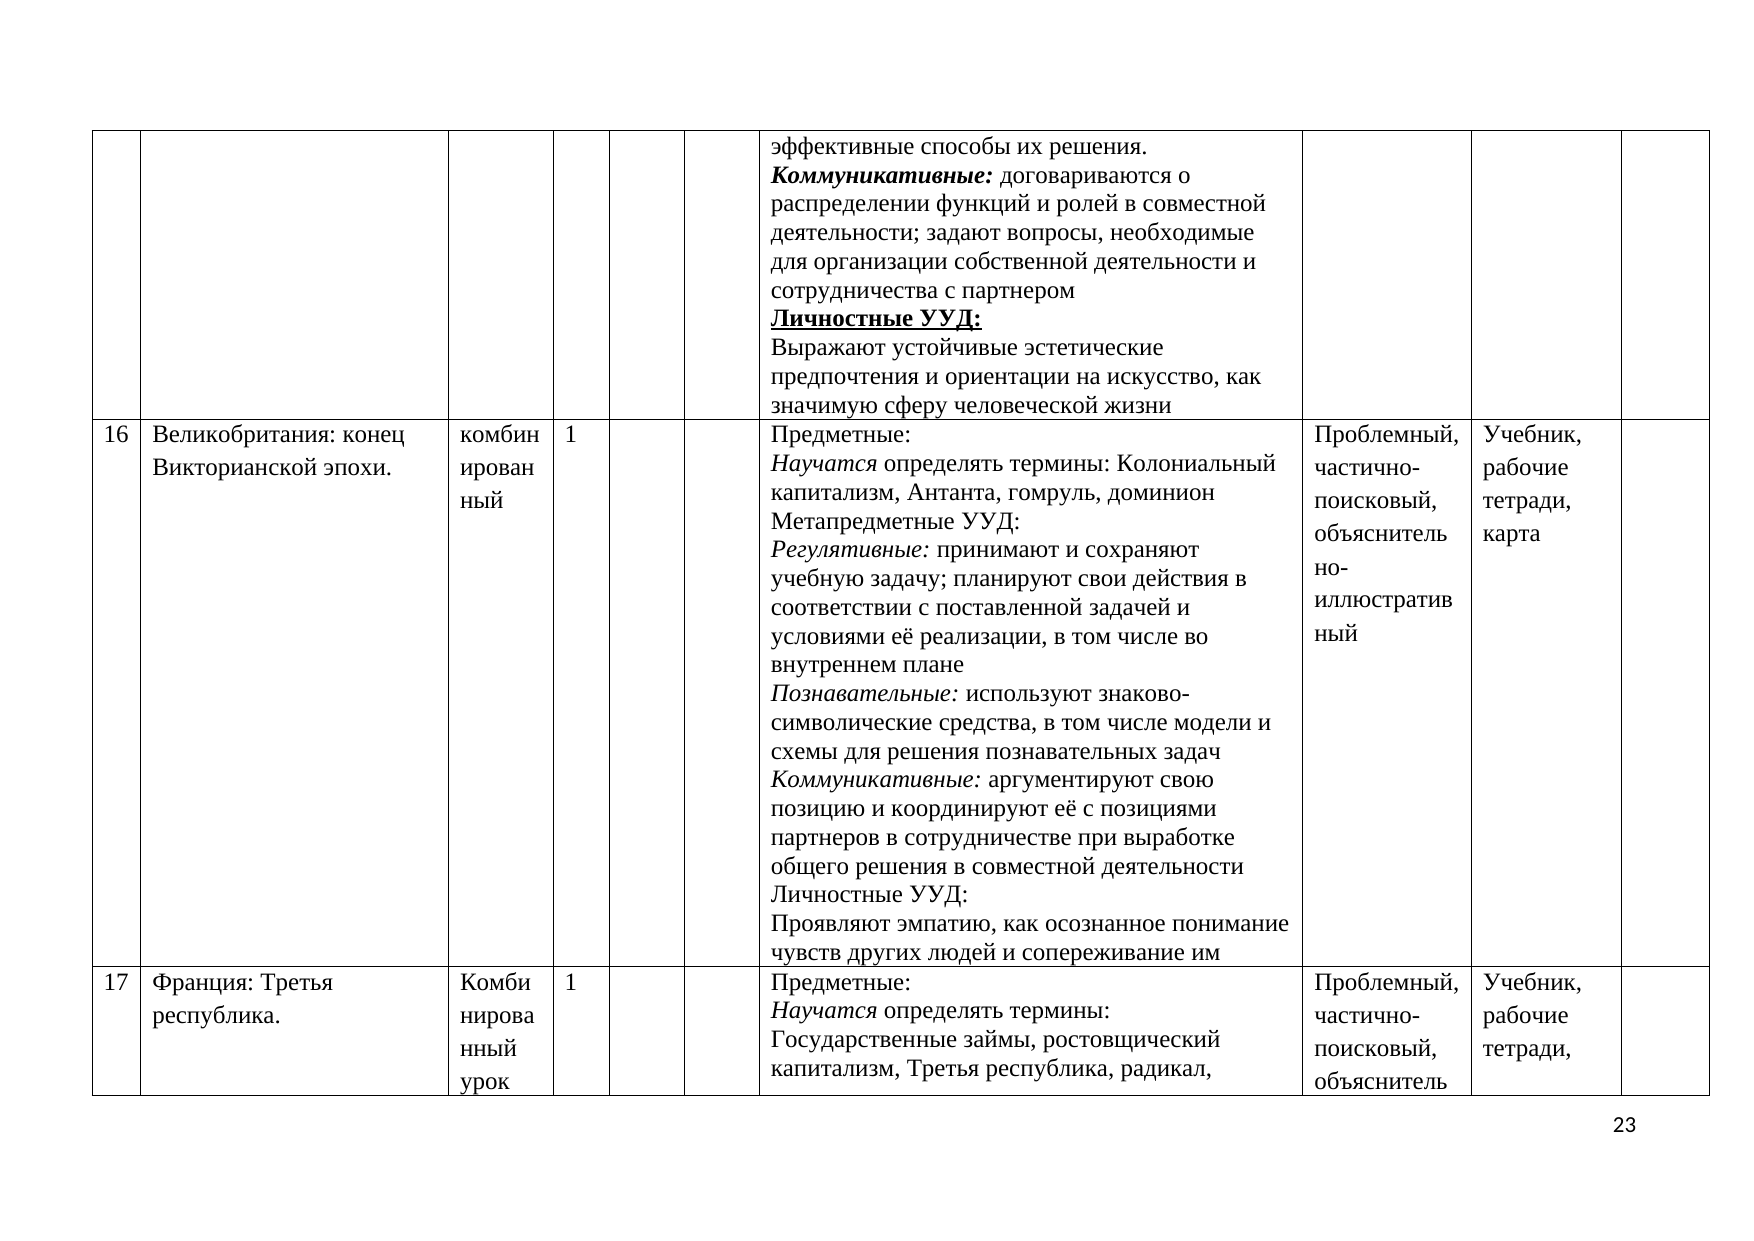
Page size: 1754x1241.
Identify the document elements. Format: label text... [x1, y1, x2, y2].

table_cell комбинированный [449, 420, 553, 966]
table_cell [685, 967, 759, 1094]
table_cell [1303, 131, 1471, 418]
table_cell [1622, 967, 1709, 1094]
table_cell 17 [93, 967, 140, 1094]
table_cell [1472, 131, 1621, 418]
table_cell [685, 420, 759, 966]
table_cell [449, 131, 553, 418]
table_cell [760, 131, 1302, 418]
table_cell [685, 131, 759, 418]
table_cell [1622, 131, 1709, 418]
table_cell Предметные: Научатся определять термины: Колониальный капитализм, Антанта, гомруль, доминион Метапредметные УУД: Регулятивные: принимают и сохраняют учебную задачу; планируют свои действия в соответствии с поставленной задачей и условиями её реализации, в том числе во внутреннем плане Познавательные: используют знаково-символические средства, в том числе модели и схемы для решения познавательных задач Коммуникативные: аргументируют свою позицию и координируют её с позициями партнеров в сотрудничестве при выработке общего решения в совместной деятельности Личностные УУД: Проявляют эмпатию, как осознанное понимание чувств других людей и сопереживание им [760, 420, 1302, 966]
table_cell [610, 131, 684, 418]
table_cell [610, 967, 684, 1094]
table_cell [141, 967, 448, 1094]
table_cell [1472, 967, 1621, 1094]
table_cell Великобритания: конец Викторианской эпохи. [141, 420, 448, 966]
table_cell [141, 131, 448, 418]
table_cell [610, 420, 684, 966]
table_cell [1303, 967, 1471, 1094]
table_cell Учебник, рабочие тетради, карта [1472, 420, 1621, 966]
table_cell [1622, 420, 1709, 966]
table_cell 1 [554, 420, 609, 966]
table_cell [449, 967, 553, 1094]
table_cell Проблемный, частично-поисковый, объяснительно-иллюстративный [1303, 420, 1471, 966]
table_cell 15 [93, 131, 140, 418]
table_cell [760, 967, 1302, 1094]
table_cell 16 [93, 420, 140, 966]
table_cell 1 [554, 131, 609, 418]
table_cell 1 [554, 967, 609, 1094]
